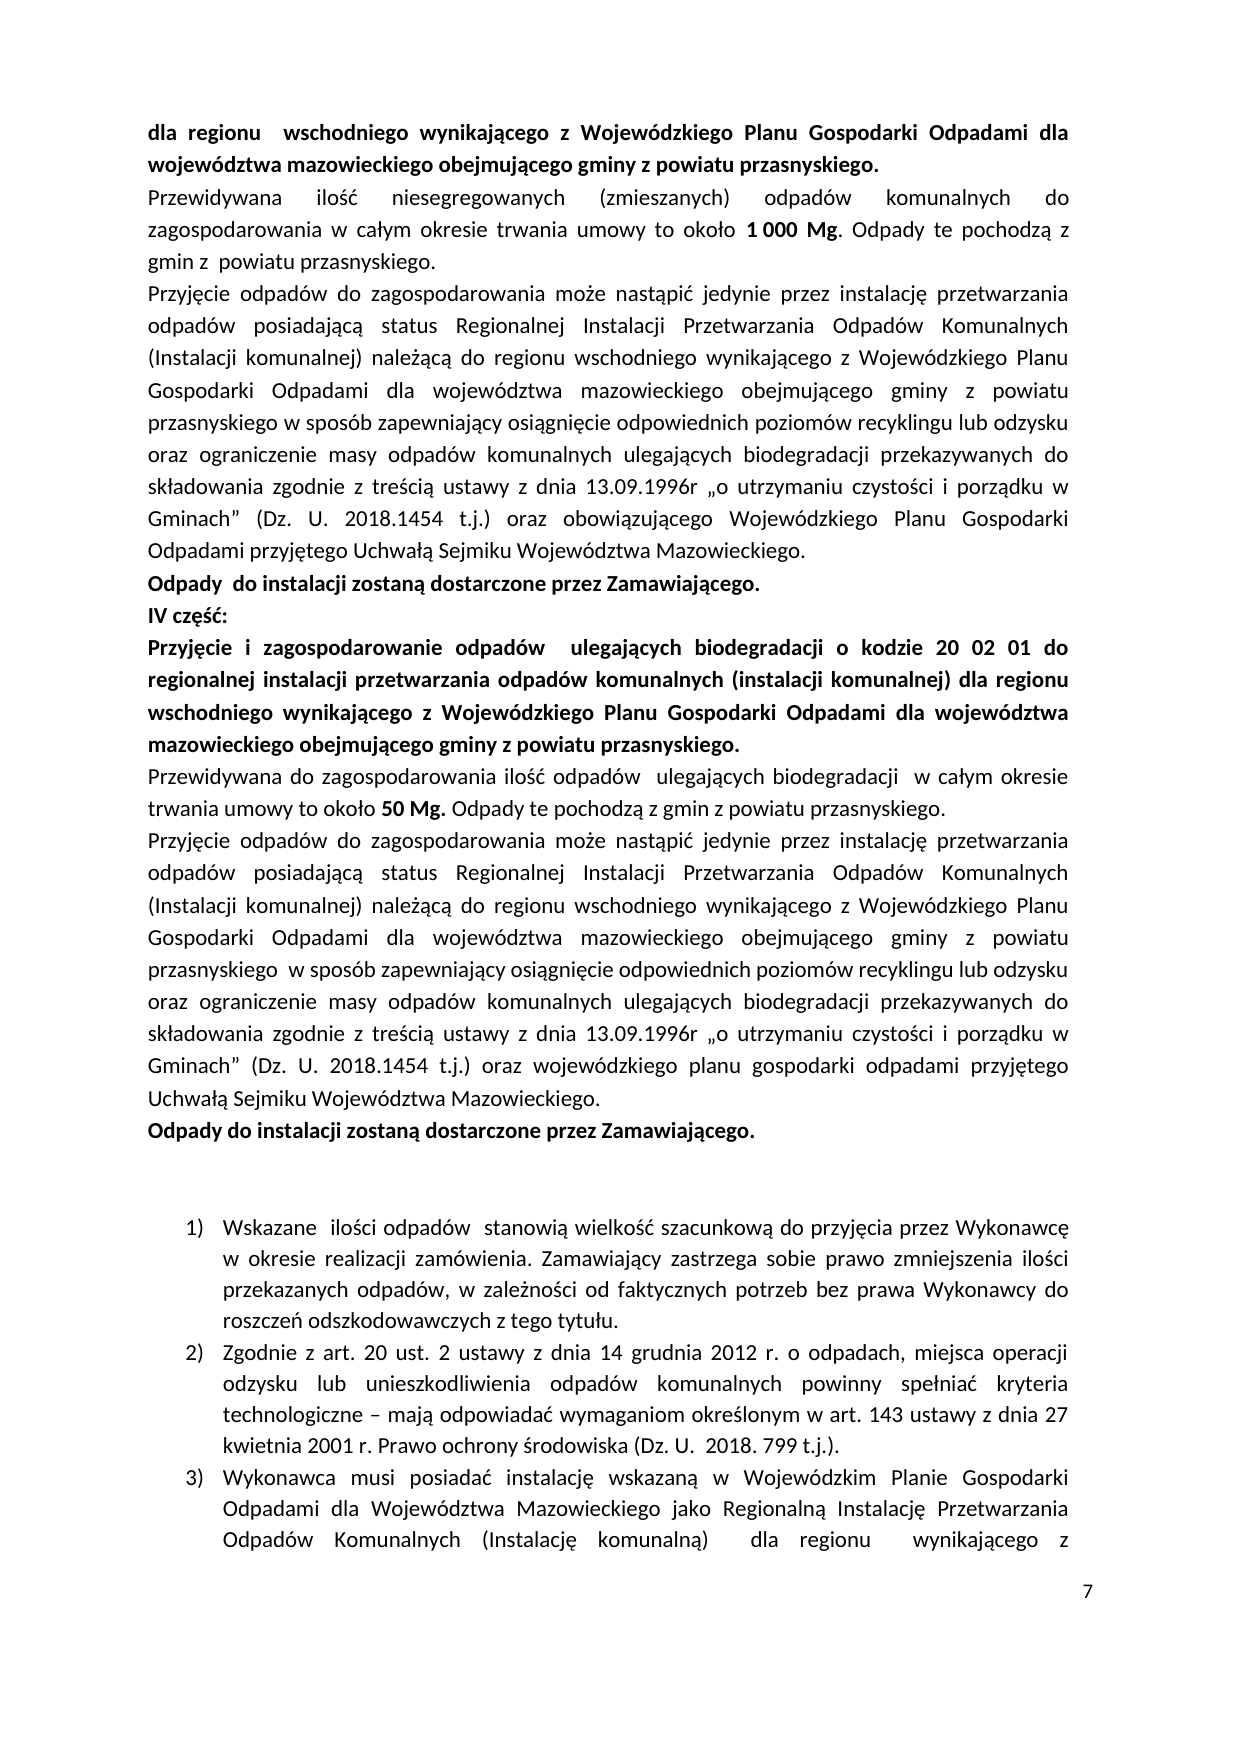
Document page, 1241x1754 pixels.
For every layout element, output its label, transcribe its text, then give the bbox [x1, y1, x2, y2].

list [185, 1463, 1070, 1554]
list Zgodnie z art. 20 ust. 2 ustawy z dnia 14 grudnia 2012 r. o odpadach, miejsca operacji odzysku lub unieszkodliwienia odpadów komunalnych powinny spełniać kryteria technologiczne – mają odpowiadać wymaganiom określonym w art. 143 ustawy z dnia 27 kwietnia 2001 r. Prawo ochrony środowiska (Dz. U. 2018. 799 t.j.). [185, 1338, 1070, 1459]
list Przyjęcie odpadów do zagospodarowania może nastąpić jedynie przez instalację przetwarzania odpadów posiadającą status Regionalnej Instalacji Przetwarzania Odpadów Komunalnych (Instalacji komunalnej) należącą do regionu wschodniego wynikającego z Wojewódzkiego Planu Gospodarki Odpadami dla województwa mazowieckiego obejmującego gminy z powiatu przasnyskiego w sposób zapewniający osiągnięcie odpowiednich poziomów recyklingu lub odzysku oraz ograniczenie masy odpadów komunalnych ulegających biodegradacji przekazywanych do składowania zgodnie z treścią ustawy z dnia 13.09.1996r „o utrzymaniu czystości i porządku w Gminach” (Dz. U. 2018.1454 t.j.) oraz obowiązującego Wojewódzkiego Planu Gospodarki Odpadami przyjętego Uchwałą Sejmiku Województwa Mazowieckiego. [148, 279, 1070, 565]
text Odpady do instalacji zostaną dostarczone przez Zamawiającego. [148, 569, 1070, 597]
text Odpady do instalacji zostaną dostarczone przez Zamawiającego. [148, 1116, 1070, 1144]
text IV część: [148, 601, 1070, 629]
text Przewidywana ilość niesegregowanych (zmieszanych) odpadów komunalnych do zagospodarowania w całym okresie trwania umowy to około 1 000 Mg. Odpady te pochodzą z gmin z powiatu przasnyskiego. [148, 183, 1070, 275]
text Przyjęcie odpadów do zagospodarowania może nastąpić jedynie przez instalację przetwarzania odpadów posiadającą status Regionalnej Instalacji Przetwarzania Odpadów Komunalnych (Instalacji komunalnej) należącą do regionu wschodniego wynikającego z Wojewódzkiego Planu Gospodarki Odpadami dla województwa mazowieckiego obejmującego gminy z powiatu przasnyskiego w sposób zapewniający osiągnięcie odpowiednich poziomów recyklingu lub odzysku oraz ograniczenie masy odpadów komunalnych ulegających biodegradacji przekazywanych do składowania zgodnie z treścią ustawy z dnia 13.09.1996r „o utrzymaniu czystości i porządku w Gminach” (Dz. U. 2018.1454 t.j.) oraz wojewódzkiego planu gospodarki odpadami przyjętego Uchwałą Sejmiku Województwa Mazowieckiego. [148, 826, 1070, 1112]
list Wskazane ilości odpadów stanowią wielkość szacunkową do przyjęcia przez Wykonawcę w okresie realizacji zamówienia. Zamawiający zastrzega sobie prawo zmniejszenia ilości przekazanych odpadów, w zależności od faktycznych potrzeb bez prawa Wykonawcy do roszczeń odszkodowawczych z tego tytułu. [185, 1213, 1070, 1334]
text Przyjęcie i zagospodarowanie odpadów ulegających biodegradacji o kodzie 20 02 01 do regionalnej instalacji przetwarzania odpadów komunalnych (instalacji komunalnej) dla regionu wschodniego wynikającego z Wojewódzkiego Planu Gospodarki Odpadami dla województwa mazowieckiego obejmującego gminy z powiatu przasnyskiego. [148, 633, 1070, 758]
text Przewidywana do zagospodarowania ilość odpadów ulegających biodegradacji w całym okresie trwania umowy to około 50 Mg. Odpady te pochodzą z gmin z powiatu przasnyskiego. [148, 762, 1070, 822]
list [148, 118, 1070, 178]
